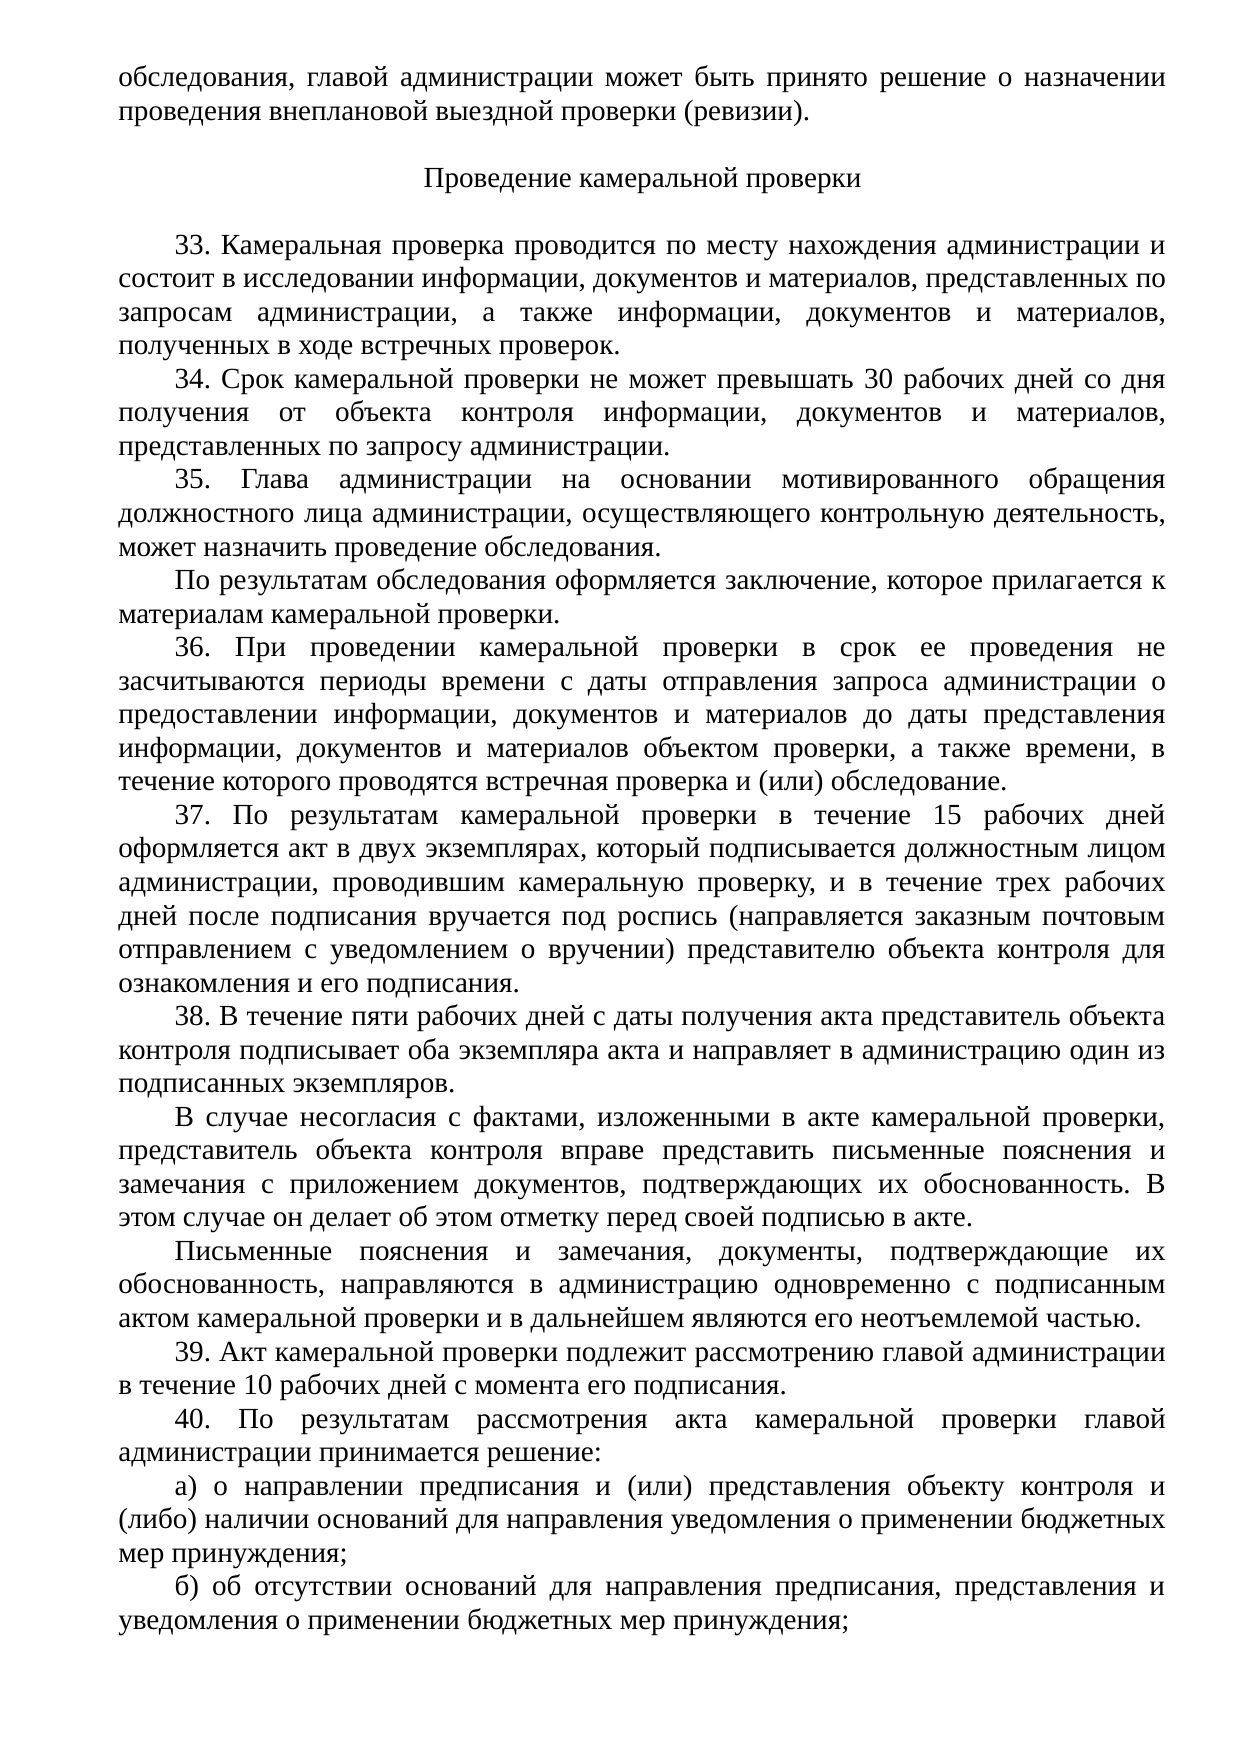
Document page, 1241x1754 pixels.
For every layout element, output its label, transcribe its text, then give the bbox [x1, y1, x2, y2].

text а) о направлении предписания и (или) представления объекту контроля и (либо) наличии оснований для направления уведомления о применении бюджетных мер принуждения; [118, 1468, 1167, 1568]
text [118, 59, 1167, 126]
text В случае несогласия с фактами, изложенными в акте камеральной проверки, представитель объекта контроля вправе представить письменные пояснения и замечания с приложением документов, подтверждающих их обоснованность. В этом случае он делает об этом отметку перед своей подписью в акте. [118, 1099, 1167, 1233]
text 33. Камеральная проверка проводится по месту нахождения администрации и состоит в исследовании информации, документов и материалов, представленных по запросам администрации, а также информации, документов и материалов, полученных в ходе встречных проверок. [118, 227, 1167, 361]
text Проведение камеральной проверки [118, 160, 1167, 193]
text 40. По результатам рассмотрения акта камеральной проверки главой администрации принимается решение: [118, 1401, 1167, 1468]
text По результатам обследования оформляется заключение, которое прилагается к материалам камеральной проверки. [118, 562, 1167, 629]
text 38. В течение пяти рабочих дней с даты получения акта представитель объекта контроля подписывает оба экземпляра акта и направляет в администрацию один из подписанных экземпляров. [118, 998, 1167, 1099]
text 34. Срок камеральной проверки не может превышать 30 рабочих дней со дня получения от объекта контроля информации, документов и материалов, представленных по запросу администрации. [118, 361, 1167, 462]
text 37. По результатам камеральной проверки в течение 15 рабочих дней оформляется акт в двух экземплярах, который подписывается должностным лицом администрации, проводившим камеральную проверку, и в течение трех рабочих дней после подписания вручается под роспись (направляется заказным почтовым отправлением с уведомлением о вручении) представителю объекта контроля для ознакомления и его подписания. [118, 797, 1167, 998]
text б) об отсутствии оснований для направления предписания, представления и уведомления о применении бюджетных мер принуждения; [118, 1568, 1167, 1636]
text 36. При проведении камеральной проверки в срок ее проведения не засчитываются периоды времени с даты отправления запроса администрации о предоставлении информации, документов и материалов до даты представления информации, документов и материалов объектом проверки, а также времени, в течение которого проводятся встречная проверка и (или) обследование. [118, 629, 1167, 797]
text 39. Акт камеральной проверки подлежит рассмотрению главой администрации в течение 10 рабочих дней с момента его подписания. [118, 1334, 1167, 1401]
text 35. Глава администрации на основании мотивированного обращения должностного лица администрации, осуществляющего контрольную деятельность, может назначить проведение обследования. [118, 462, 1167, 562]
text Письменные пояснения и замечания, документы, подтверждающие их обоснованность, направляются в администрацию одновременно с подписанным актом камеральной проверки и в дальнейшем являются его неотъемлемой частью. [118, 1233, 1167, 1334]
